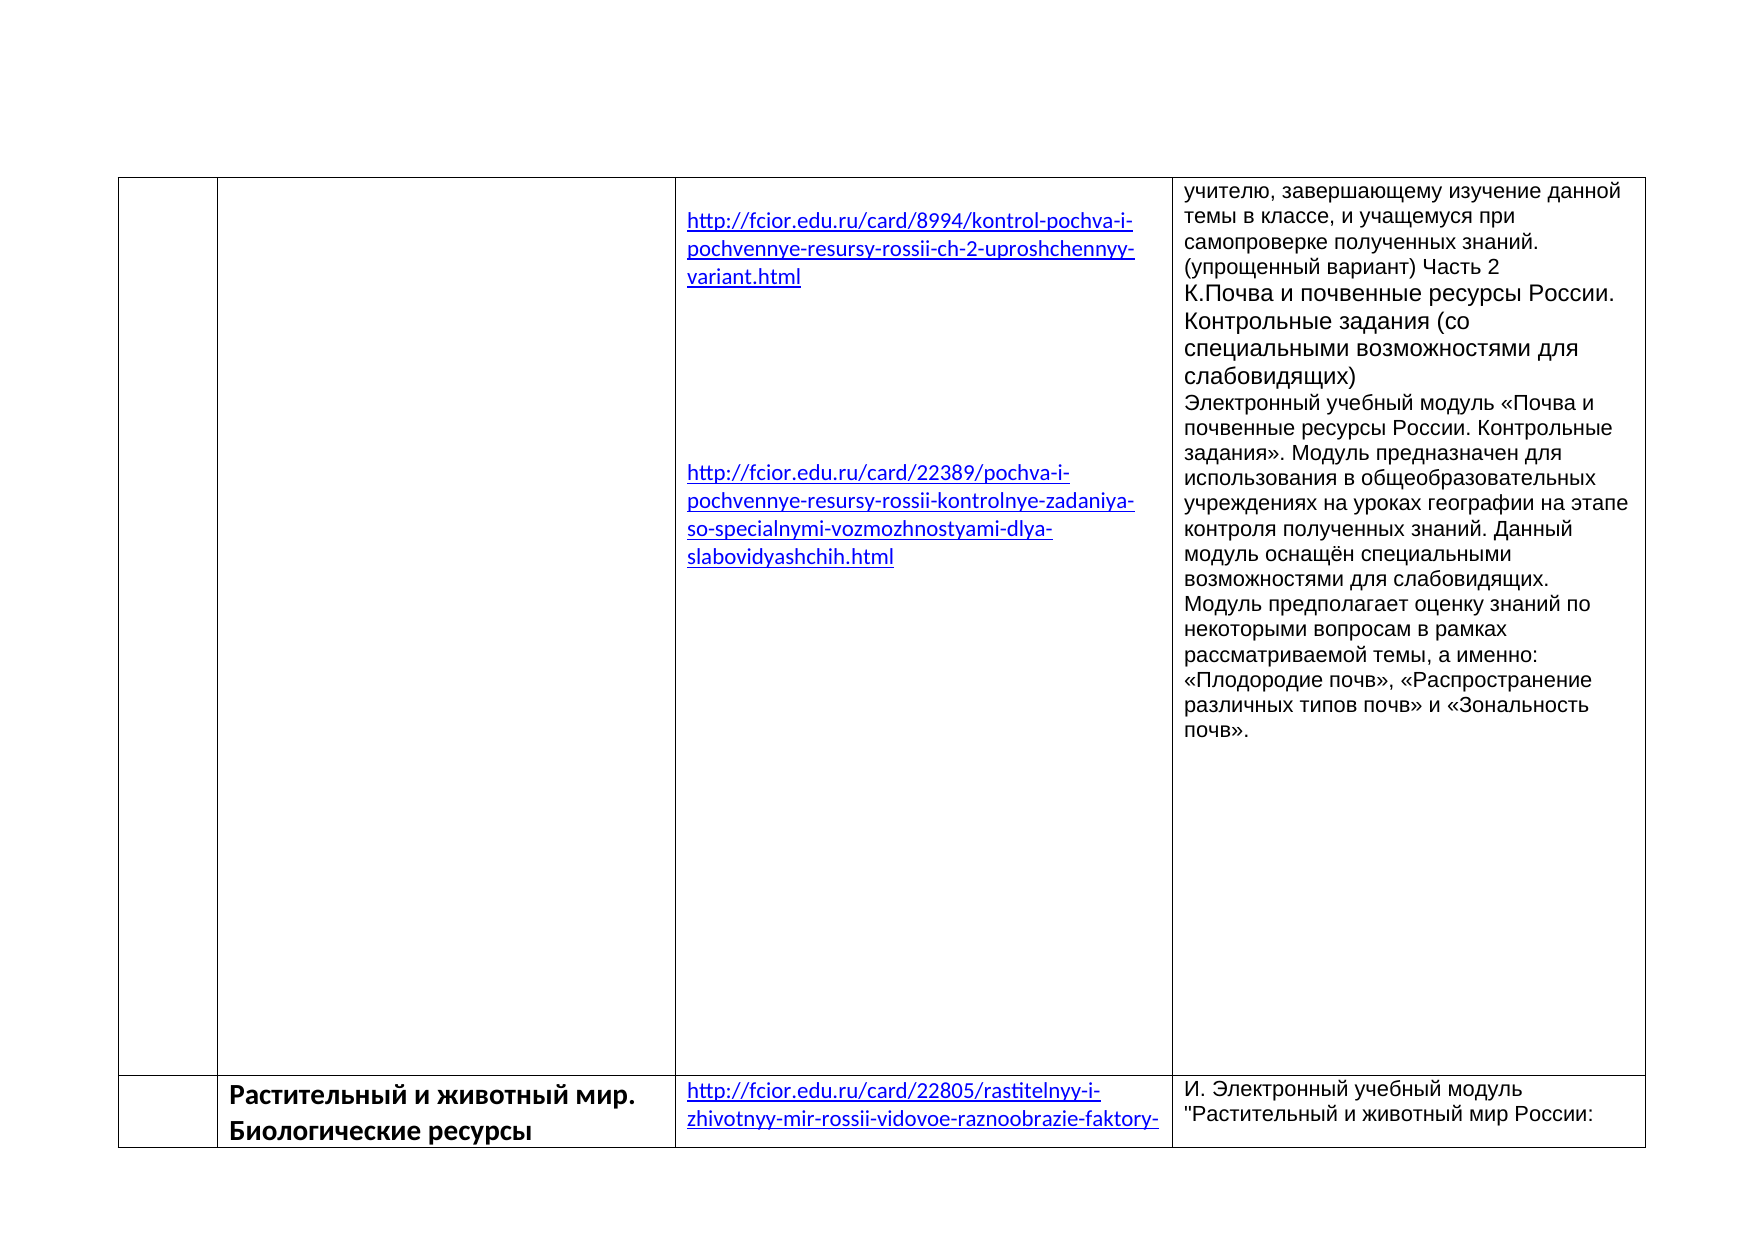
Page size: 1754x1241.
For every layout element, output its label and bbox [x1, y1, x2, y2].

table_cell [218, 1076, 675, 1147]
table_cell [676, 178, 1172, 1075]
table_cell [1173, 178, 1645, 1075]
table_cell [119, 178, 217, 1075]
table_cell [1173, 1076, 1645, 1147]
table_cell [119, 1076, 217, 1147]
table_cell [218, 178, 675, 1075]
table_cell [676, 1076, 1172, 1147]
